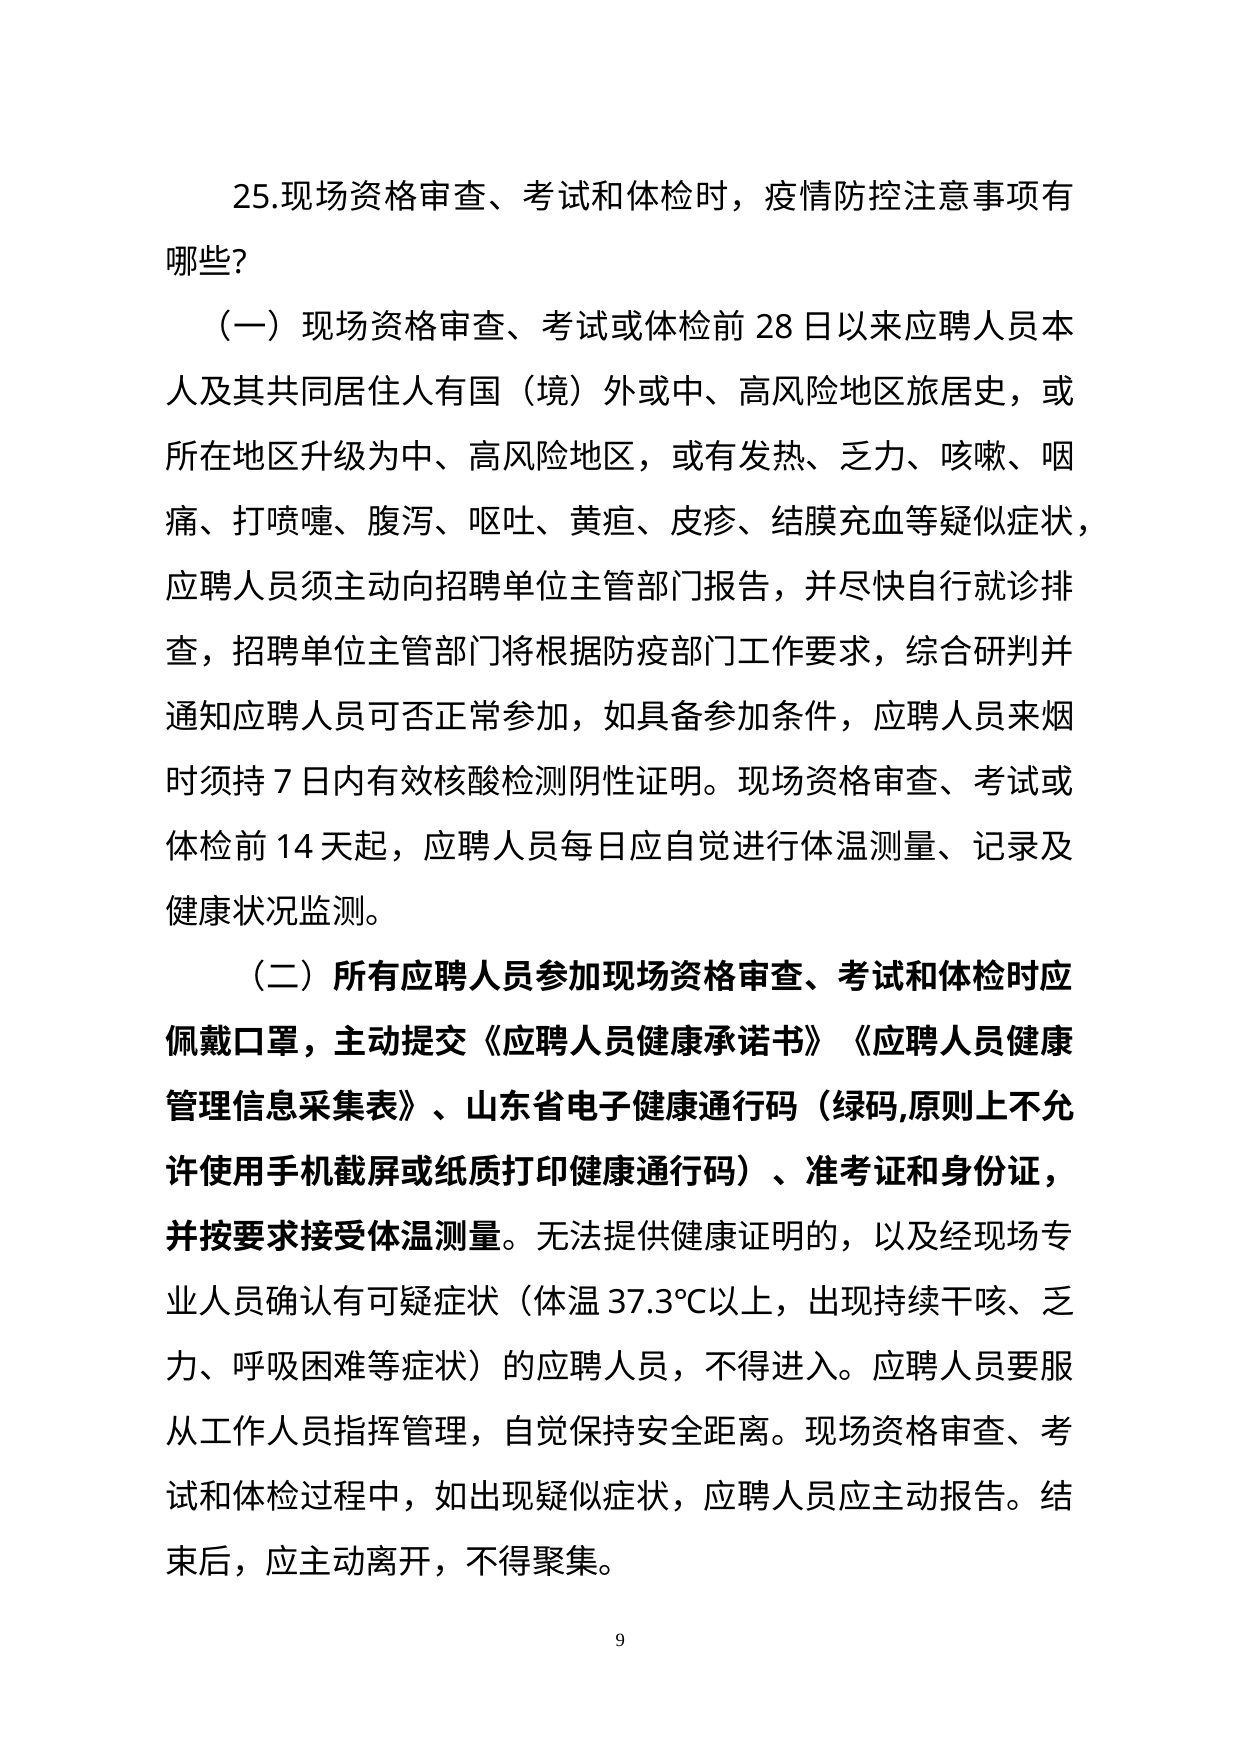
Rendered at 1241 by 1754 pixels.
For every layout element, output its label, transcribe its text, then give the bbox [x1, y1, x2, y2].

text （二）所有应聘人员参加现场资格审查、考试和体检时应佩戴口罩，主动提交《应聘人员健康承诺书》《应聘人员健康管理信息采集表》、山东省电子健康通行码（绿码,原则上不允许使用手机截屏或纸质打印健康通行码）、准考证和身份证，并按要求接受体温测量。无法提供健康证明的，以及经现场专业人员确认有可疑症状（体温37.3℃以上，出现持续干咳、乏力、呼吸困难等症状）的应聘人员，不得进入。应聘人员要服从工作人员指挥管理，自觉保持安全距离。现场资格审查、考试和体检过程中，如出现疑似症状，应聘人员应主动报告。结束后，应主动离开，不得聚集。 [165, 942, 1075, 1592]
text （一）现场资格审查、考试或体检前28日以来应聘人员本人及其共同居住人有国（境）外或中、高风险地区旅居史，或所在地区升级为中、高风险地区，或有发热、乏力、咳嗽、咽痛、打喷嚏、腹泻、呕吐、黄疸、皮疹、结膜充血等疑似症状，应聘人员须主动向招聘单位主管部门报告，并尽快自行就诊排查，招聘单位主管部门将根据防疫部门工作要求，综合研判并通知应聘人员可否正常参加，如具备参加条件，应聘人员来烟时须持7日内有效核酸检测阴性证明。现场资格审查、考试或体检前14天起，应聘人员每日应自觉进行体温测量、记录及健康状况监测。 [165, 292, 1075, 942]
text 25.现场资格审查、考试和体检时，疫情防控注意事项有哪些? [165, 162, 1075, 292]
